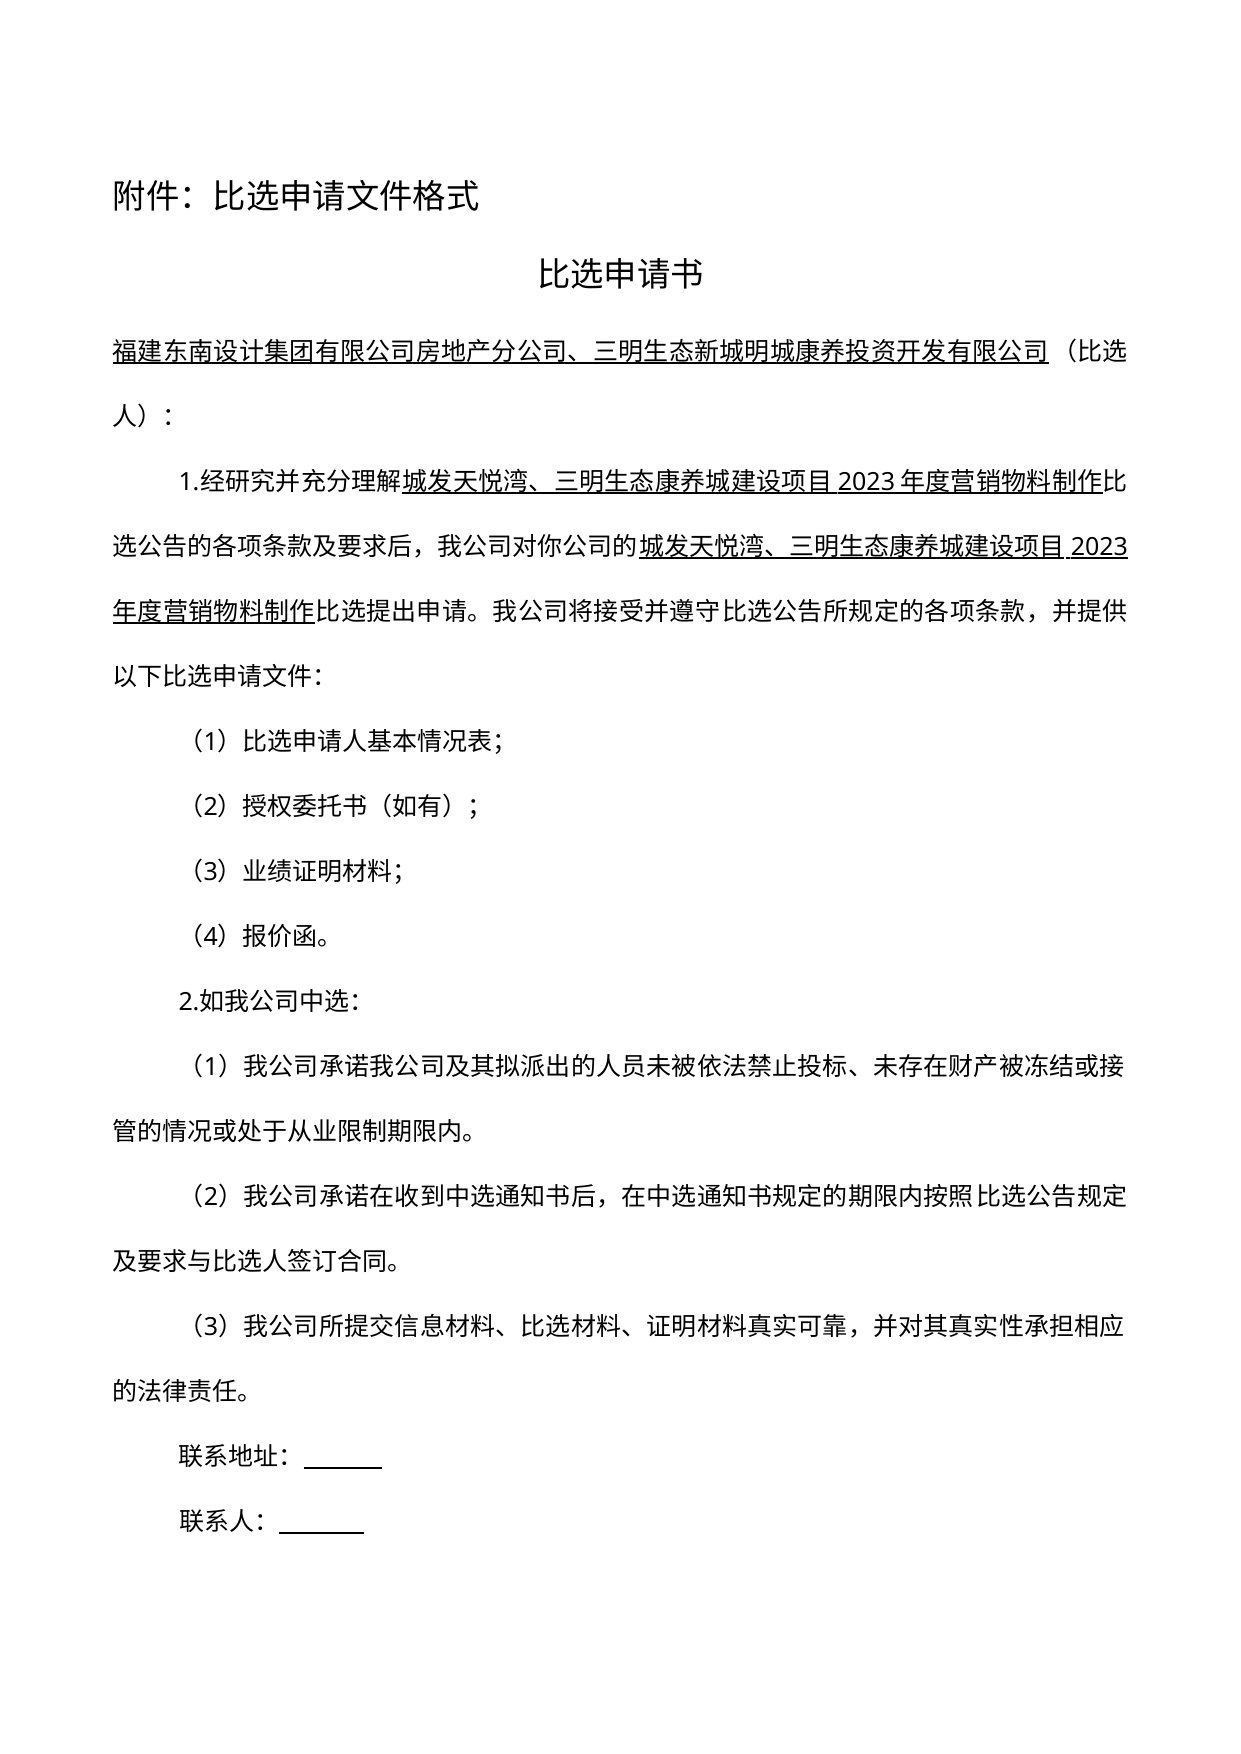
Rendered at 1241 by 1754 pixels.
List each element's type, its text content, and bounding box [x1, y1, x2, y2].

text 福建东南设计集团有限公司房地产分公司、三明生态新城明城康养投资开发有限公司（比选人）： [112, 317, 1128, 447]
text （2）我公司承诺在收到中选通知书后，在中选通知书规定的期限内按照比选公告规定及要求与比选人签订合同。 [112, 1162, 1128, 1292]
list 业绩证明材料； [112, 837, 1128, 902]
text 比选申请书 [112, 239, 1128, 304]
list 授权委托书（如有）； [112, 772, 1128, 837]
text （3）我公司所提交信息材料、比选材料、证明材料真实可靠，并对其真实性承担相应的法律责任。 [112, 1292, 1128, 1422]
text 联系地址： [112, 1422, 1128, 1487]
text 联系人： [112, 1487, 1128, 1552]
list 报价函。 [112, 902, 1128, 967]
text （1）我公司承诺我公司及其拟派出的人员未被依法禁止投标、未存在财产被冻结或接管的情况或处于从业限制期限内。 [112, 1032, 1128, 1162]
text 2.如我公司中选： [112, 967, 1128, 1032]
text 1.经研究并充分理解城发天悦湾、三明生态康养城建设项目2023年度营销物料制作比选公告的各项条款及要求后，我公司对你公司的城发天悦湾、三明生态康养城建设项目2023年度营销物料制作比选提出申请。我公司将接受并遵守比选公告所规定的各项条款，并提供以下比选申请文件： [112, 447, 1128, 707]
text （1）比选申请人基本情况表； [112, 707, 1128, 772]
text 附件：比选申请文件格式 [112, 162, 1128, 227]
